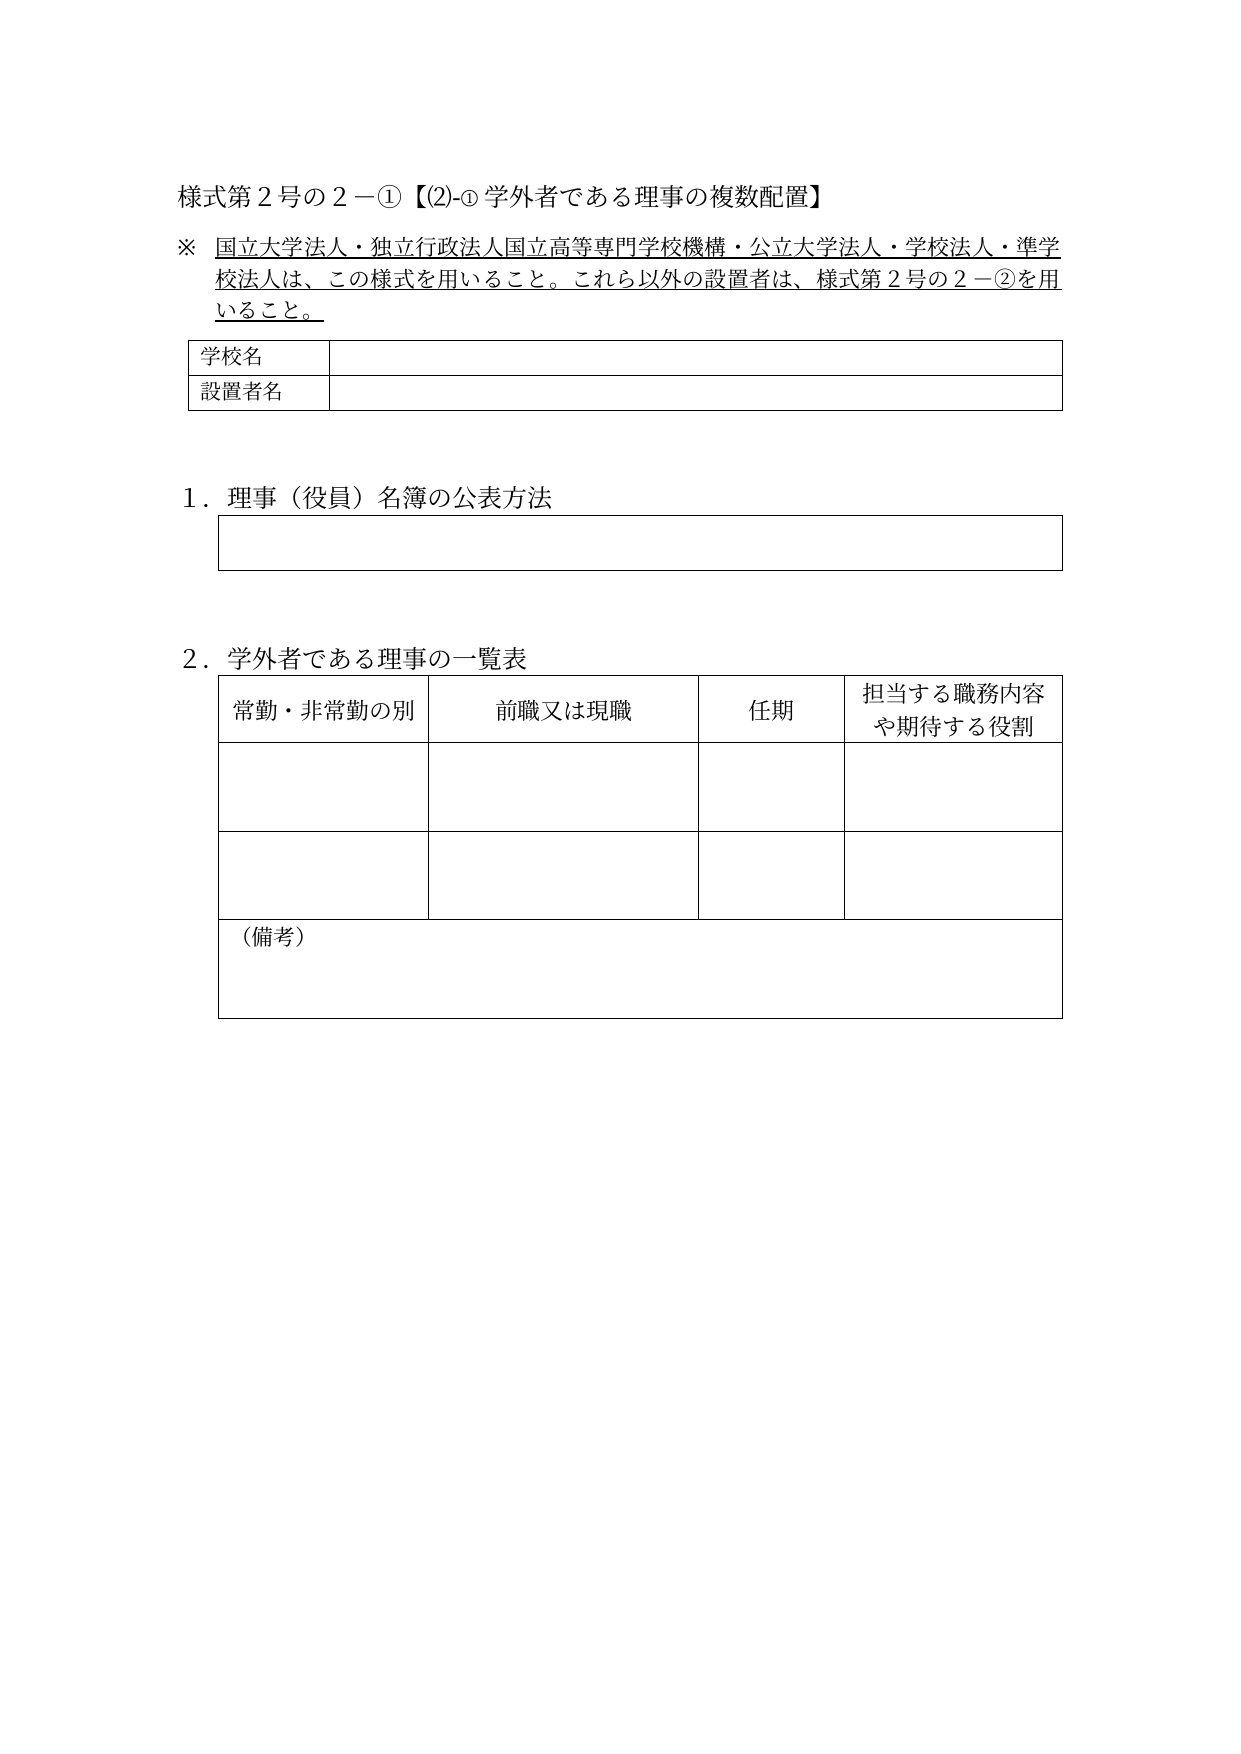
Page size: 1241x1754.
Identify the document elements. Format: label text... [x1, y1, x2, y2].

table_header 前職又は現職 [429, 676, 698, 742]
table_cell [429, 743, 698, 831]
table_header 常勤・非常勤の別 [219, 676, 428, 742]
table_header 学校名 [189, 341, 329, 375]
text 様式第２号の２－①【⑵-①学外者である理事の複数配置】 [177, 177, 1063, 213]
text ２．学外者である理事の一覧表 [177, 639, 1063, 675]
table_cell [845, 832, 1062, 919]
table_cell [845, 743, 1062, 831]
table_cell [330, 376, 1062, 410]
table_header 担当する職務内容 や期待する役割 [845, 676, 1062, 742]
list 国立大学法人・独立行政法人国立高等専門学校機構・公立大学法人・学校法人・準学校法人は、この様式を用いること。これら以外の設置者は、様式第２号の２－②を用いること。 [177, 230, 1063, 325]
table_cell [219, 832, 428, 919]
table_cell [429, 832, 698, 919]
table_header [219, 516, 1062, 570]
table_cell [699, 743, 844, 831]
table_cell （備考） [219, 920, 1062, 1018]
text １．理事（役員）名簿の公表方法 [177, 479, 1063, 515]
table_cell 設置者名 [189, 376, 329, 410]
table_header 任期 [699, 676, 844, 742]
table_cell [699, 832, 844, 919]
table_header [330, 341, 1062, 375]
table_cell [219, 743, 428, 831]
